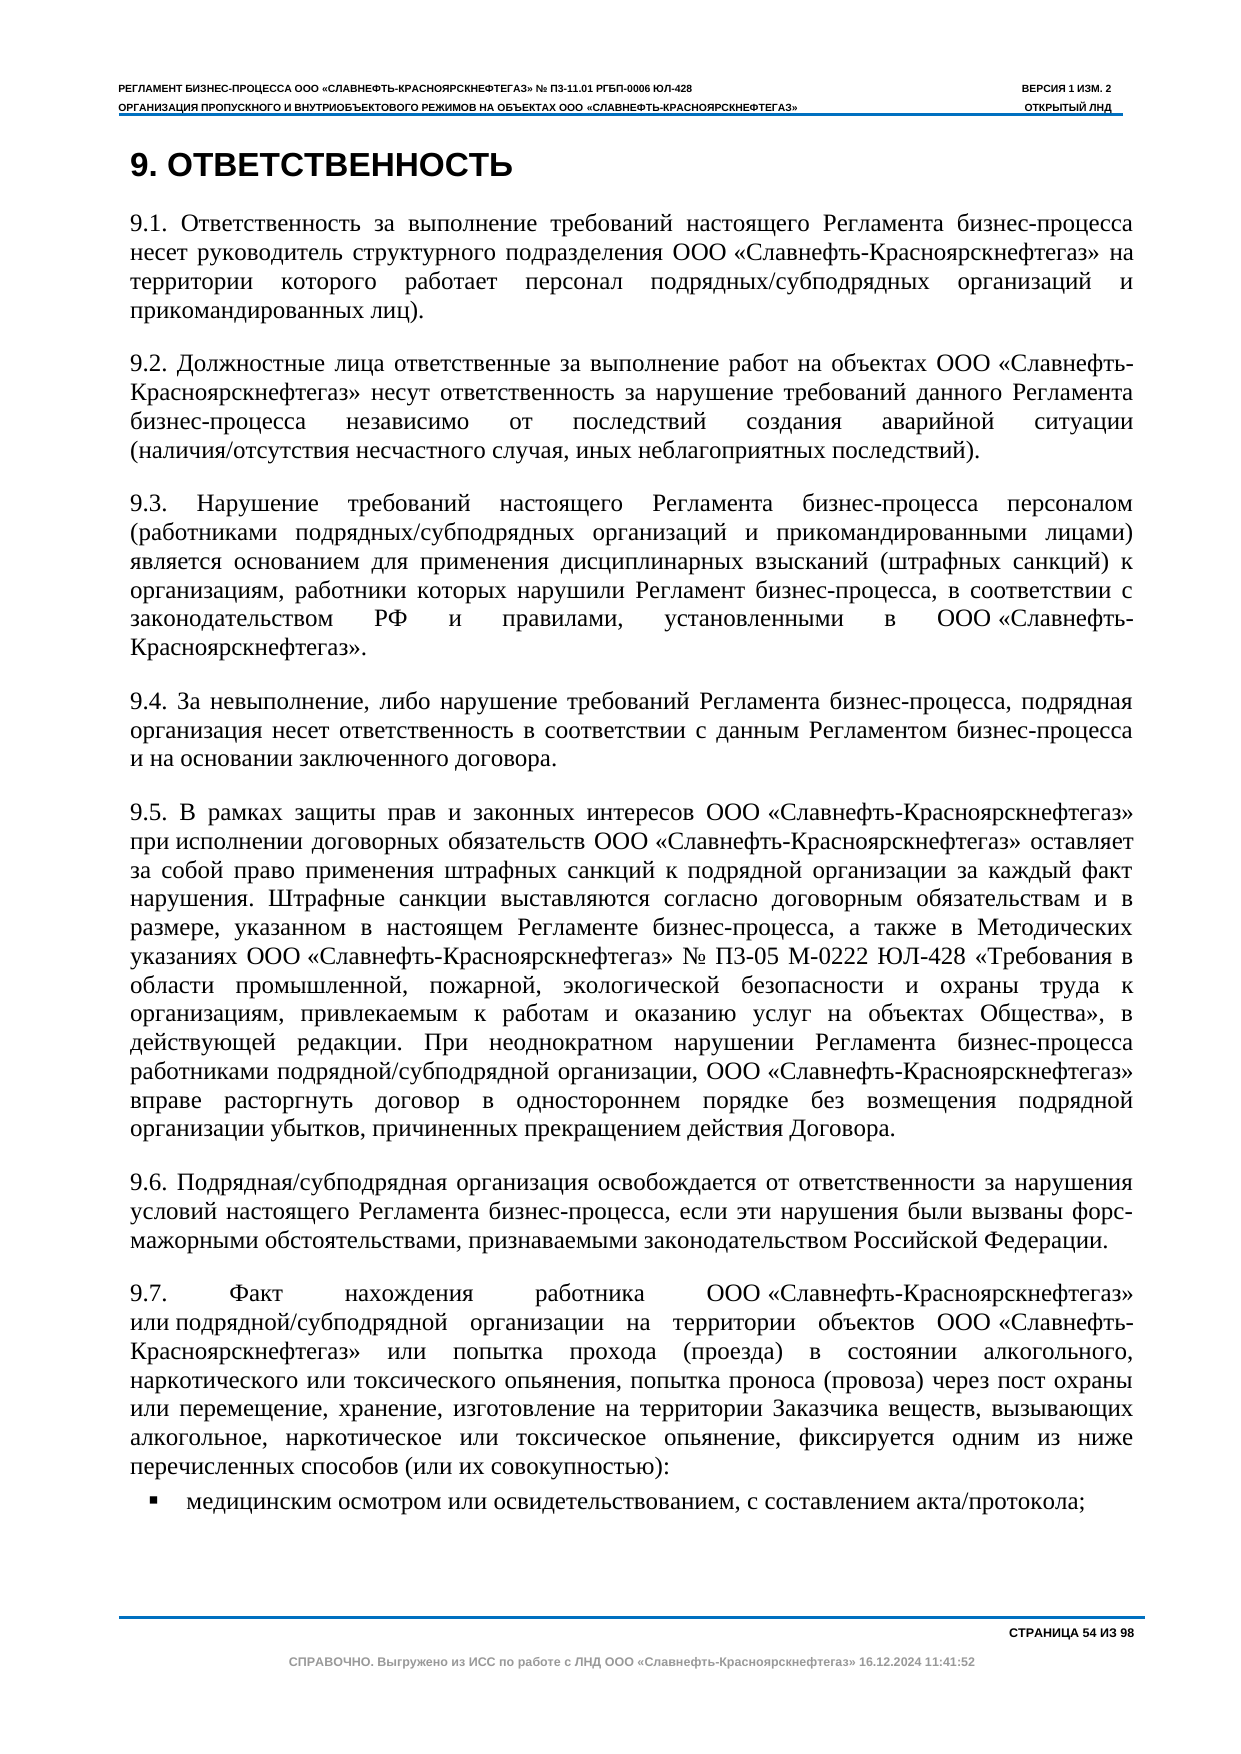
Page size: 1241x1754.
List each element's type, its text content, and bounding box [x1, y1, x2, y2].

text 9.6. Подрядная/субподрядная организация освобождается от ответственности за нарушения условий настоящего Регламента бизнес-процесса, если эти нарушения были вызваны форс-мажорными обстоятельствами, признаваемыми законодательством Российской Федерации. [130, 1167, 1134, 1253]
text 9.1. Ответственность за выполнение требований настоящего Регламента бизнес-процесса несет руководитель структурного подразделения ООО «Славнефть-Красноярскнефтегаз» на территории которого работает персонал подрядных/субподрядных организаций и прикомандированных лиц). [130, 208, 1134, 323]
list медицинским осмотром или освидетельствованием, с составлением акта/протокола; [148, 1486, 1134, 1515]
text 9.5. В рамках защиты прав и законных интересов ООО «Славнефть-Красноярскнефтегаз» при исполнении договорных обязательств ООО «Славнефть-Красноярскнефтегаз» оставляет за собой право применения штрафных санкций к подрядной организации за каждый факт нарушения. Штрафные санкции выставляются согласно договорным обязательствам и в размере, указанном в настоящем Регламенте бизнес-процесса, а также в Методических указаниях ООО «Славнефть-Красноярскнефтегаз» № П3-05 М-0222 ЮЛ-428 «Требования в области промышленной, пожарной, экологической безопасности и охраны труда к организациям, привлекаемым к работам и оказанию услуг на объектах Общества», в действующей редакции. При неоднократном нарушении Регламента бизнес-процесса работниками подрядной/субподрядной организации, ООО «Славнефть-Красноярскнефтегаз» вправе расторгнуть договор в одностороннем порядке без возмещения подрядной организации убытков, причиненных прекращением действия Договора. [130, 797, 1134, 1142]
text 9.4. За невыполнение, либо нарушение требований Регламента бизнес-процесса, подрядная организация несет ответственность в соответствии с данным Регламентом бизнес-процесса и на основании заключенного договора. [130, 686, 1134, 772]
text 9. ОТВЕТСТВЕННОСТЬ [130, 145, 1134, 183]
text 9.3. Нарушение требований настоящего Регламента бизнес-процесса персоналом (работниками подрядных/субподрядных организаций и прикомандированными лицами) является основанием для применения дисциплинарных взысканий (штрафных санкций) к организациям, работники которых нарушили Регламент бизнес-процесса, в соответствии с законодательством РФ и правилами, установленными в ООО «Славнефть-Красноярскнефтегаз». [130, 488, 1134, 661]
text 9.7. Факт нахождения работника ООО «Славнефть-Красноярскнефтегаз» или подрядной/субподрядной организации на территории объектов ООО «Славнефть-Красноярскнефтегаз» или попытка прохода (проезда) в состоянии алкогольного, наркотического или токсического опьянения, попытка проноса (провоза) через пост охраны или перемещение, хранение, изготовление на территории Заказчика веществ, вызывающих алкогольное, наркотическое или токсическое опьянение, фиксируется одним из ниже перечисленных способов (или их совокупностью): [130, 1278, 1134, 1480]
text 9.2. Должностные лица ответственные за выполнение работ на объектах ООО «Славнефть-Красноярскнефтегаз» несут ответственность за нарушение требований данного Регламента бизнес-процесса независимо от последствий создания аварийной ситуации (наличия/отсутствия несчастного случая, иных неблагоприятных последствий). [130, 348, 1134, 463]
